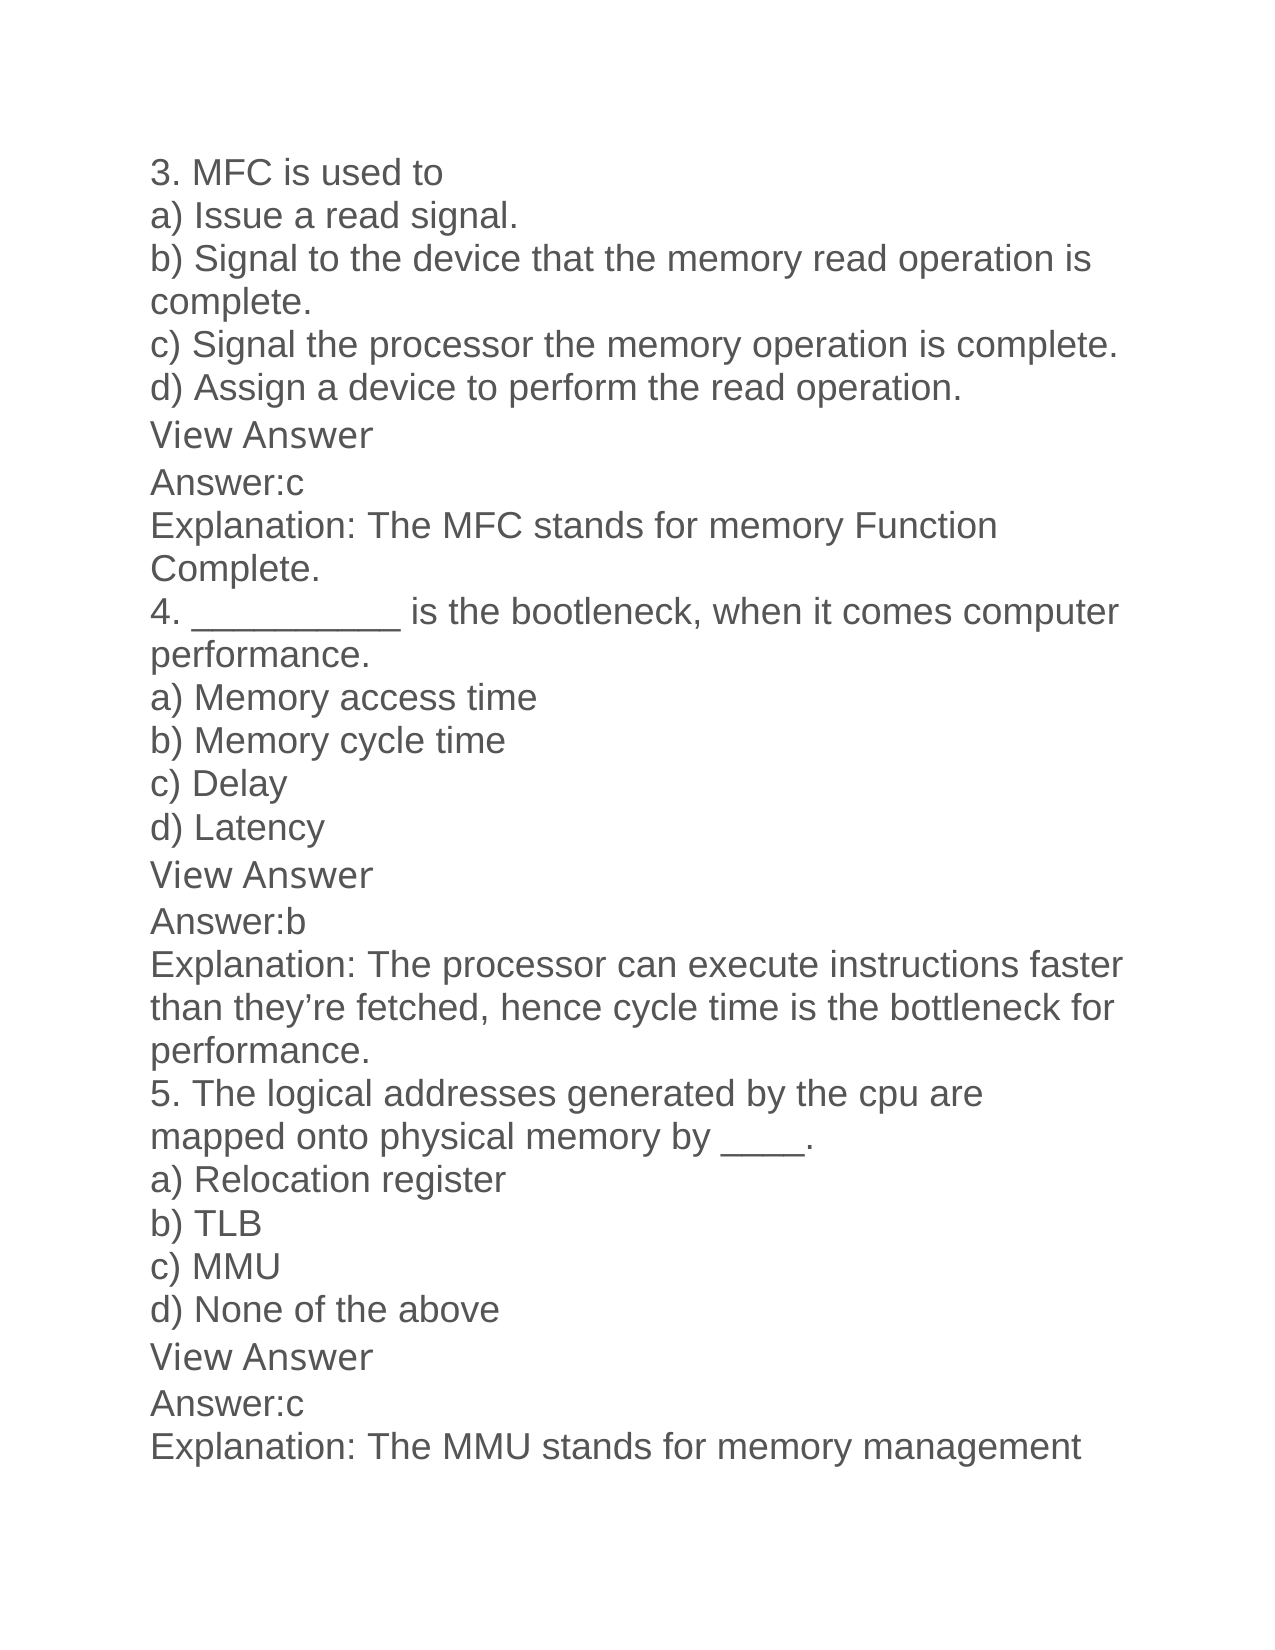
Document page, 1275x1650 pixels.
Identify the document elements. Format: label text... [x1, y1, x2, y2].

text 4. __________ is the bootleneck, when it comes computer performance. a) Memory access time b) Memory cycle time c) Delay d) Latency View Answer [150, 589, 1125, 899]
text 5. The logical addresses generated by the cpu are mapped onto physical memory by ____. a) Relocation register b) TLB c) MMU d) None of the above View Answer [150, 1071, 1125, 1381]
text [150, 1381, 1125, 1467]
text 3. MFC is used to a) Issue a read signal. b) Signal to the device that the memory read operation is complete. c) Signal the processor the memory operation is complete. d) Assign a device to perform the read operation. View Answer [150, 150, 1125, 460]
text Answer:c Explanation: The MFC stands for memory Function Complete. [150, 460, 1125, 589]
text Answer:b Explanation: The processor can execute instructions faster than they’re fetched, hence cycle time is the bottleneck for performance. [150, 899, 1125, 1071]
